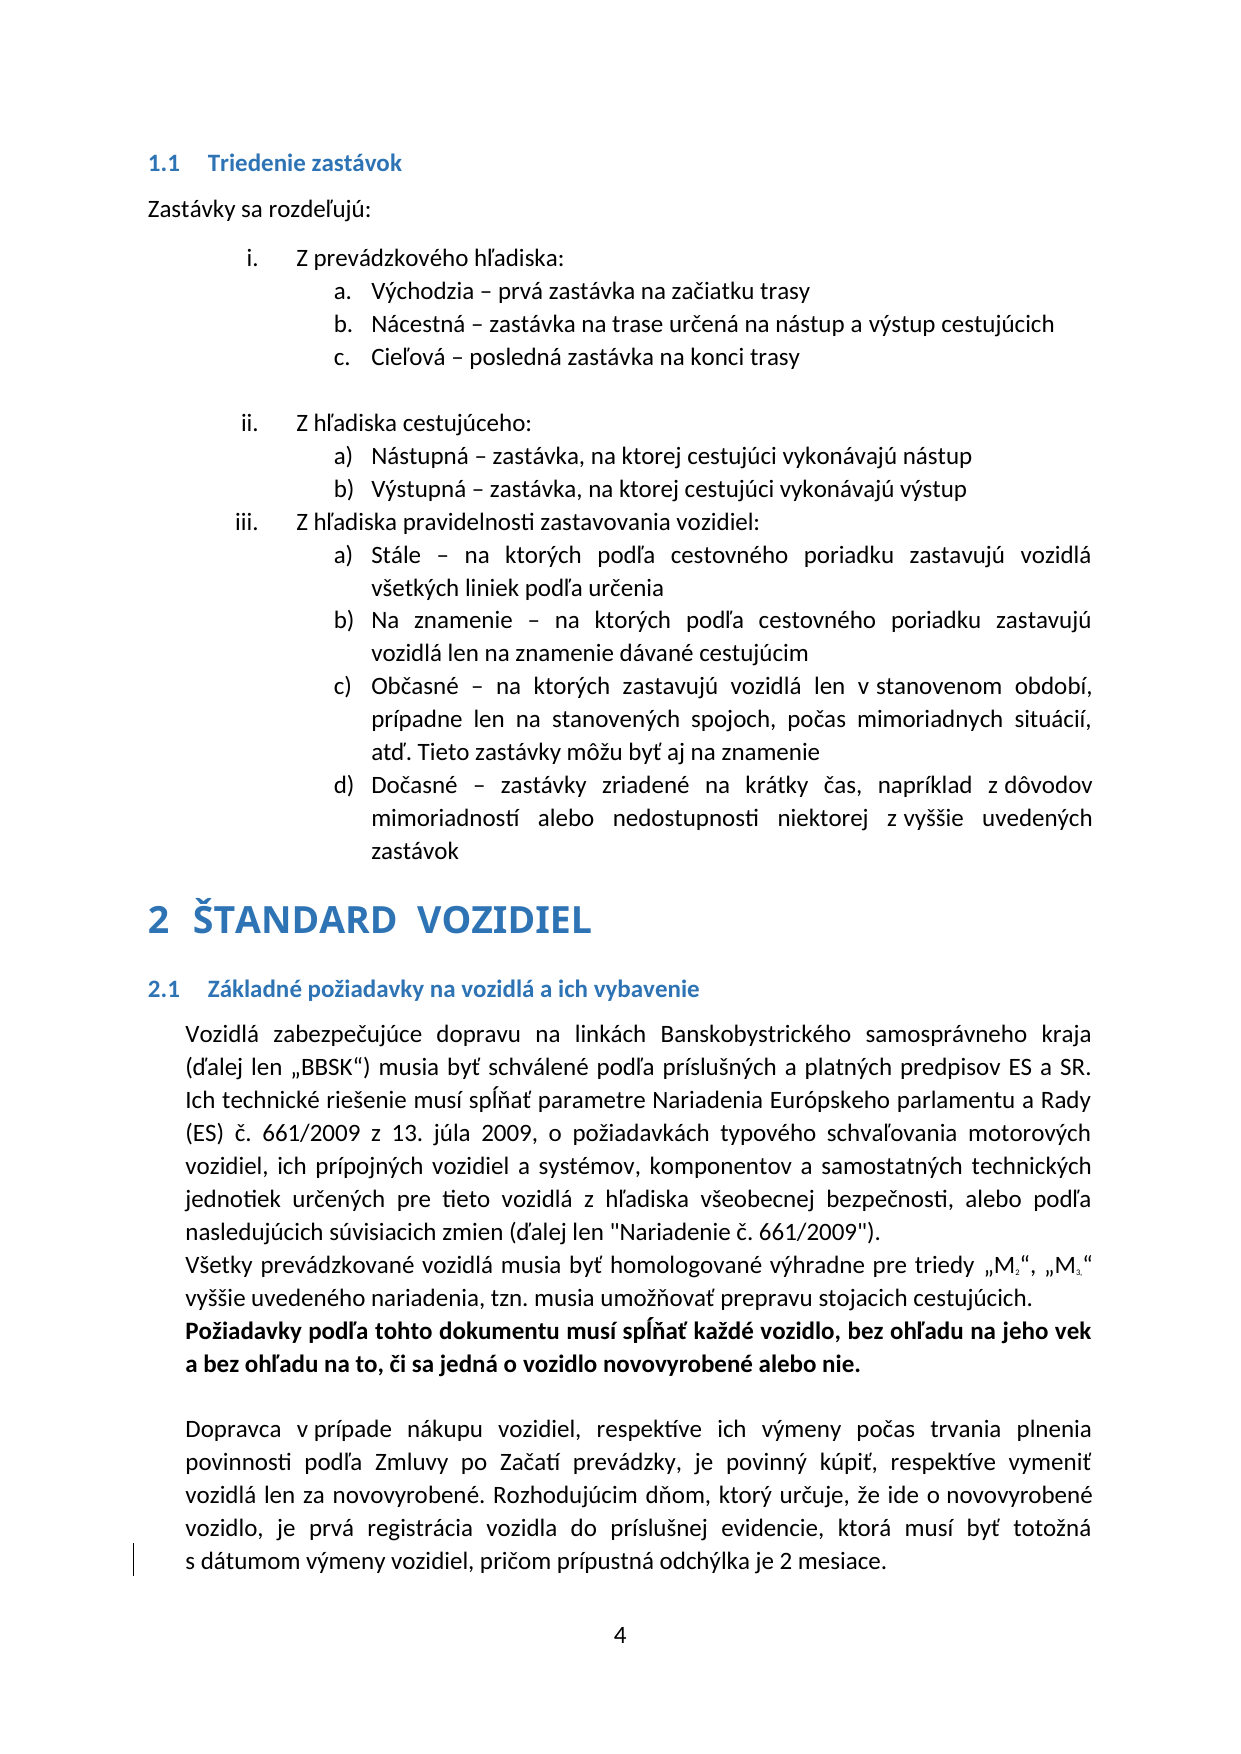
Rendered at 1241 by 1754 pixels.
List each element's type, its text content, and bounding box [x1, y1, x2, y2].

list Z hľadiska cestujúceho: [258, 407, 1093, 438]
list Z prevádzkového hľadiska: [258, 243, 1093, 273]
text Zastávky sa rozdeľujú: [148, 193, 1093, 223]
text Požiadavky podľa tohto dokumentu musí spĺňať každé vozidlo, bez ohľadu na jeho vek a bez ohľadu na to, či sa jedná o vozidlo novovyrobené alebo nie. [185, 1315, 1093, 1378]
list Cieľová – posledná zastávka na konci trasy [333, 341, 1093, 372]
list Občasné – na ktorých zastavujú vozidlá len v stanovenom období, prípadne len na stanovených spojoch, počas mimoriadnych situácií, atď. Tieto zastávky môžu byť aj na znamenie [333, 671, 1093, 767]
list Východzia – prvá zastávka na začiatku trasy [333, 276, 1093, 306]
list Z hľadiska pravidelnosti zastavovania vozidiel: [258, 506, 1093, 536]
text Všetky prevádzkované vozidlá musia byť homologované výhradne pre triedy „M2“, „M3,“ vyššie uvedeného nariadenia, tzn. musia umožňovať prepravu stojacich cestujúcich. [185, 1249, 1093, 1312]
list Výstupná – zastávka, na ktorej cestujúci vykonávajú výstup [333, 473, 1093, 503]
list Stále – na ktorých podľa cestovného poriadku zastavujú vozidlá všetkých liniek podľa určenia [333, 539, 1093, 602]
subtitle Základné požiadavky na vozidlá a ich vybavenie [148, 973, 1093, 1004]
text Dopravca v prípade nákupu vozidiel, respektíve ich výmeny počas trvania plnenia povinnosti podľa Zmluvy po Začatí prevádzky, je povinný kúpiť, respektíve vymeniť vozidlá len za novovyrobené. Rozhodujúcim dňom, ktorý určuje, že ide o novovyrobené vozidlo, je prvá registrácia vozidla do príslušnej evidencie, ktorá musí byť totožná s dátumom výmeny vozidiel, pričom prípustná odchýlka je 2 mesiace. [185, 1413, 1093, 1576]
list Nástupná – zastávka, na ktorej cestujúci vykonávajú nástup [333, 440, 1093, 471]
list Nácestná – zastávka na trase určená na nástup a výstup cestujúcich [333, 308, 1093, 339]
subtitle Triedenie zastávok [148, 148, 1093, 178]
list Na znamenie – na ktorých podľa cestovného poriadku zastavujú vozidlá len na znamenie dávané cestujúcim [333, 605, 1093, 668]
subtitle ŠTANDARD VOZIDIEL [148, 893, 1093, 944]
list Dočasné – zastávky zriadené na krátky čas, napríklad z dôvodov mimoriadností alebo nedostupnosti niektorej z vyššie uvedených zastávok [333, 769, 1093, 866]
text Vozidlá zabezpečujúce dopravu na linkách Banskobystrického samosprávneho kraja (ďalej len „BBSK“) musia byť schválené podľa príslušných a platných predpisov ES a SR. Ich technické riešenie musí spĺňať parametre Nariadenia Európskeho parlamentu a Rady (ES) č. 661/2009 z 13. júla 2009, o požiadavkách typového schvaľovania motorových vozidiel, ich prípojných vozidiel a systémov, komponentov a samostatných technických jednotiek určených pre tieto vozidlá z hľadiska všeobecnej bezpečnosti, alebo podľa nasledujúcich súvisiacich zmien (ďalej len "Nariadenie č. 661/2009"). [185, 1018, 1093, 1247]
